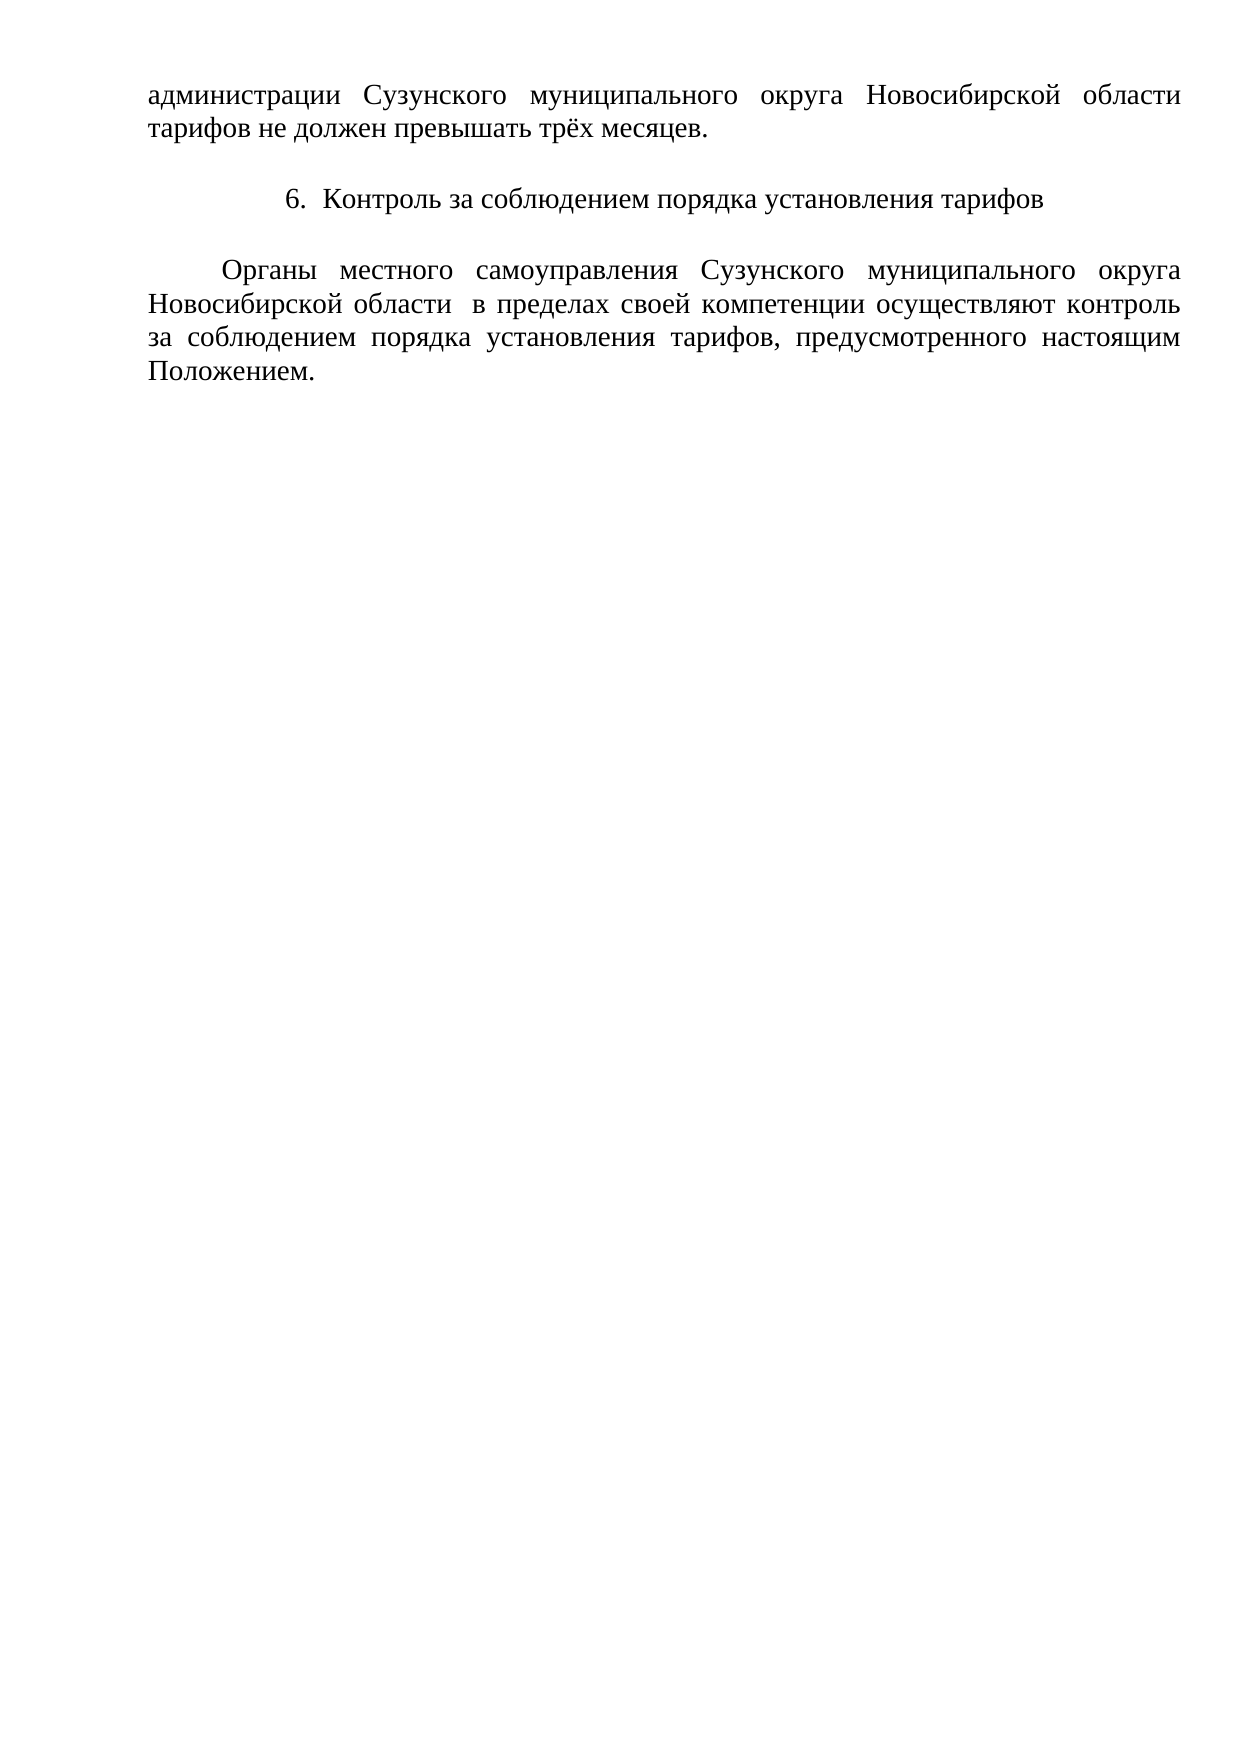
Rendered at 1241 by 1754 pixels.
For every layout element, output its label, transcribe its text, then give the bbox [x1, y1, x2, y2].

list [148, 77, 1181, 144]
text Органы местного самоуправления Сузунского муниципального округа Новосибирской области в пределах своей компетенции осуществляют контроль за соблюдением порядка установления тарифов, предусмотренного настоящим Положением. [148, 252, 1181, 387]
list Контроль за соблюдением порядка установления тарифов [148, 181, 1181, 215]
